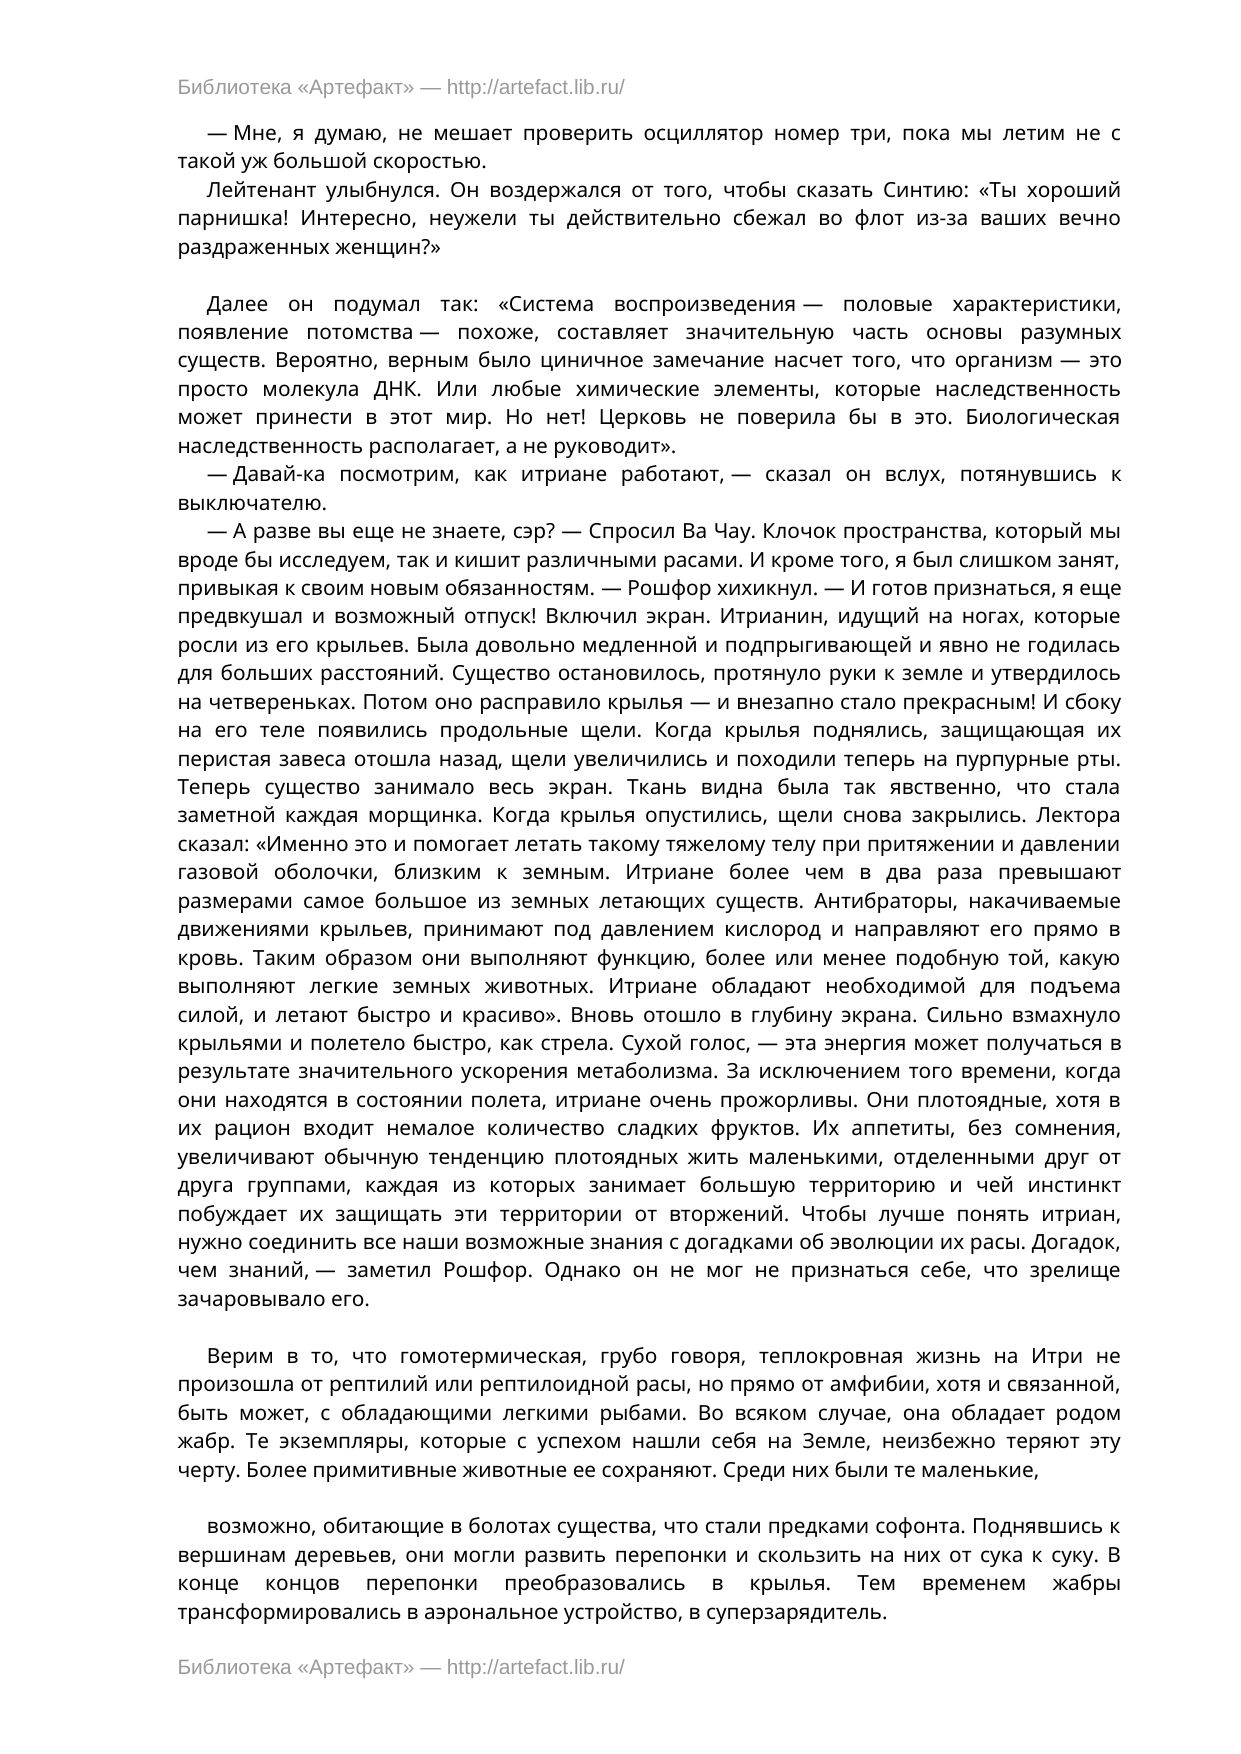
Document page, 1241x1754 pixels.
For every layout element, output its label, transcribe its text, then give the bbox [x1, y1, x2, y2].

text Верим в то, что гомотермическая, грубо говоря, теплокровная жизнь на Итри не произошла от рептилий или рептилоидной расы, но прямо от амфибии, хотя и связанной, быть может, с обладающими легкими рыбами. Во всяком случае, она обладает родом жабр. Те экземпляры, которые с успехом нашли себя на Земле, неизбежно теряют эту черту. Более примитивные животные ее сохраняют. Среди них были те маленькие, [177, 1341, 1122, 1483]
text Лейтенант улыбнулся. Он воздержался от того, чтобы сказать Синтию: «Ты хороший парнишка! Интересно, неужели ты действительно сбежал во флот из-за ваших вечно раздраженных женщин?» [177, 175, 1122, 260]
text — А разве вы еще не знаете, сэр? — Спросил Ва Чау. Клочок пространства, который мы вроде бы исследуем, так и кишит различными расами. И кроме того, я был слишком занят, привыкая к своим новым обязанностям. — Рошфор хихикнул. — И готов признаться, я еще предвкушал и возможный отпуск! Включил экран. Итрианин, идущий на ногах, которые росли из его крыльев. Была довольно медленной и подпрыгивающей и явно не годилась для больших расстояний. Существо остановилось, протянуло руки к земле и утвердилось на четвереньках. Потом оно расправило крылья — и внезапно стало прекрасным! И сбоку на его теле появились продольные щели. Когда крылья поднялись, защищающая их перистая завеса отошла назад, щели увеличились и походили теперь на пурпурные рты. Теперь существо занимало весь экран. Ткань видна была так явственно, что стала заметной каждая морщинка. Когда крылья опустились, щели снова закрылись. Лектора сказал: «Именно это и помогает летать такому тяжелому телу при притяжении и давлении газовой оболочки, близким к земным. Итриане более чем в два раза превышают размерами самое большое из земных летающих существ. Антибраторы, накачиваемые движениями крыльев, принимают под давлением кислород и направляют его прямо в кровь. Таким образом они выполняют функцию, более или менее подобную той, какую выполняют легкие земных животных. Итриане обладают необходимой для подъема силой, и летают быстро и красиво». Вновь отошло в глубину экрана. Сильно взмахнуло крыльями и полетело быстро, как стрела. Сухой голос, — эта энергия может получаться в результате значительного ускорения метаболизма. За исключением того времени, когда они находятся в состоянии полета, итриане очень прожорливы. Они плотоядные, хотя в их рацион входит немалое количество сладких фруктов. Их аппетиты, без сомнения, увеличивают обычную тенденцию плотоядных жить маленькими, отделенными друг от друга группами, каждая из которых занимает большую территорию и чей инстинкт побуждает их защищать эти территории от вторжений. Чтобы лучше понять итриан, нужно соединить все наши возможные знания с догадками об эволюции их расы. Догадок, чем знаний, — заметил Рошфор. Однако он не мог не признаться себе, что зрелище зачаровывало его. [177, 516, 1122, 1312]
text — Мне, я думаю, не мешает проверить осциллятор номер три, пока мы летим не с такой уж большой скоростью. [177, 118, 1122, 175]
text Далее он подумал так: «Система воспроизведения — половые характеристики, появление потомства — похоже, составляет значительную часть основы разумных существ. Вероятно, верным было циничное замечание насчет того, что организм — это просто молекула ДНК. Или любые химические элементы, которые наследственность может принести в этот мир. Но нет! Церковь не поверила бы в это. Биологическая наследственность располагает, а не руководит». [177, 289, 1122, 459]
text — Давай-ка посмотрим, как итриане работают, — сказал он вслух, потянувшись к выключателю. [177, 459, 1122, 516]
text возможно, обитающие в болотах существа, что стали предками софонта. Поднявшись к вершинам деревьев, они могли развить перепонки и скользить на них от сука к суку. В конце концов перепонки преобразовались в крылья. Тем временем жабры трансформировались в аэрональное устройство, в суперзарядитель. [177, 1512, 1122, 1625]
